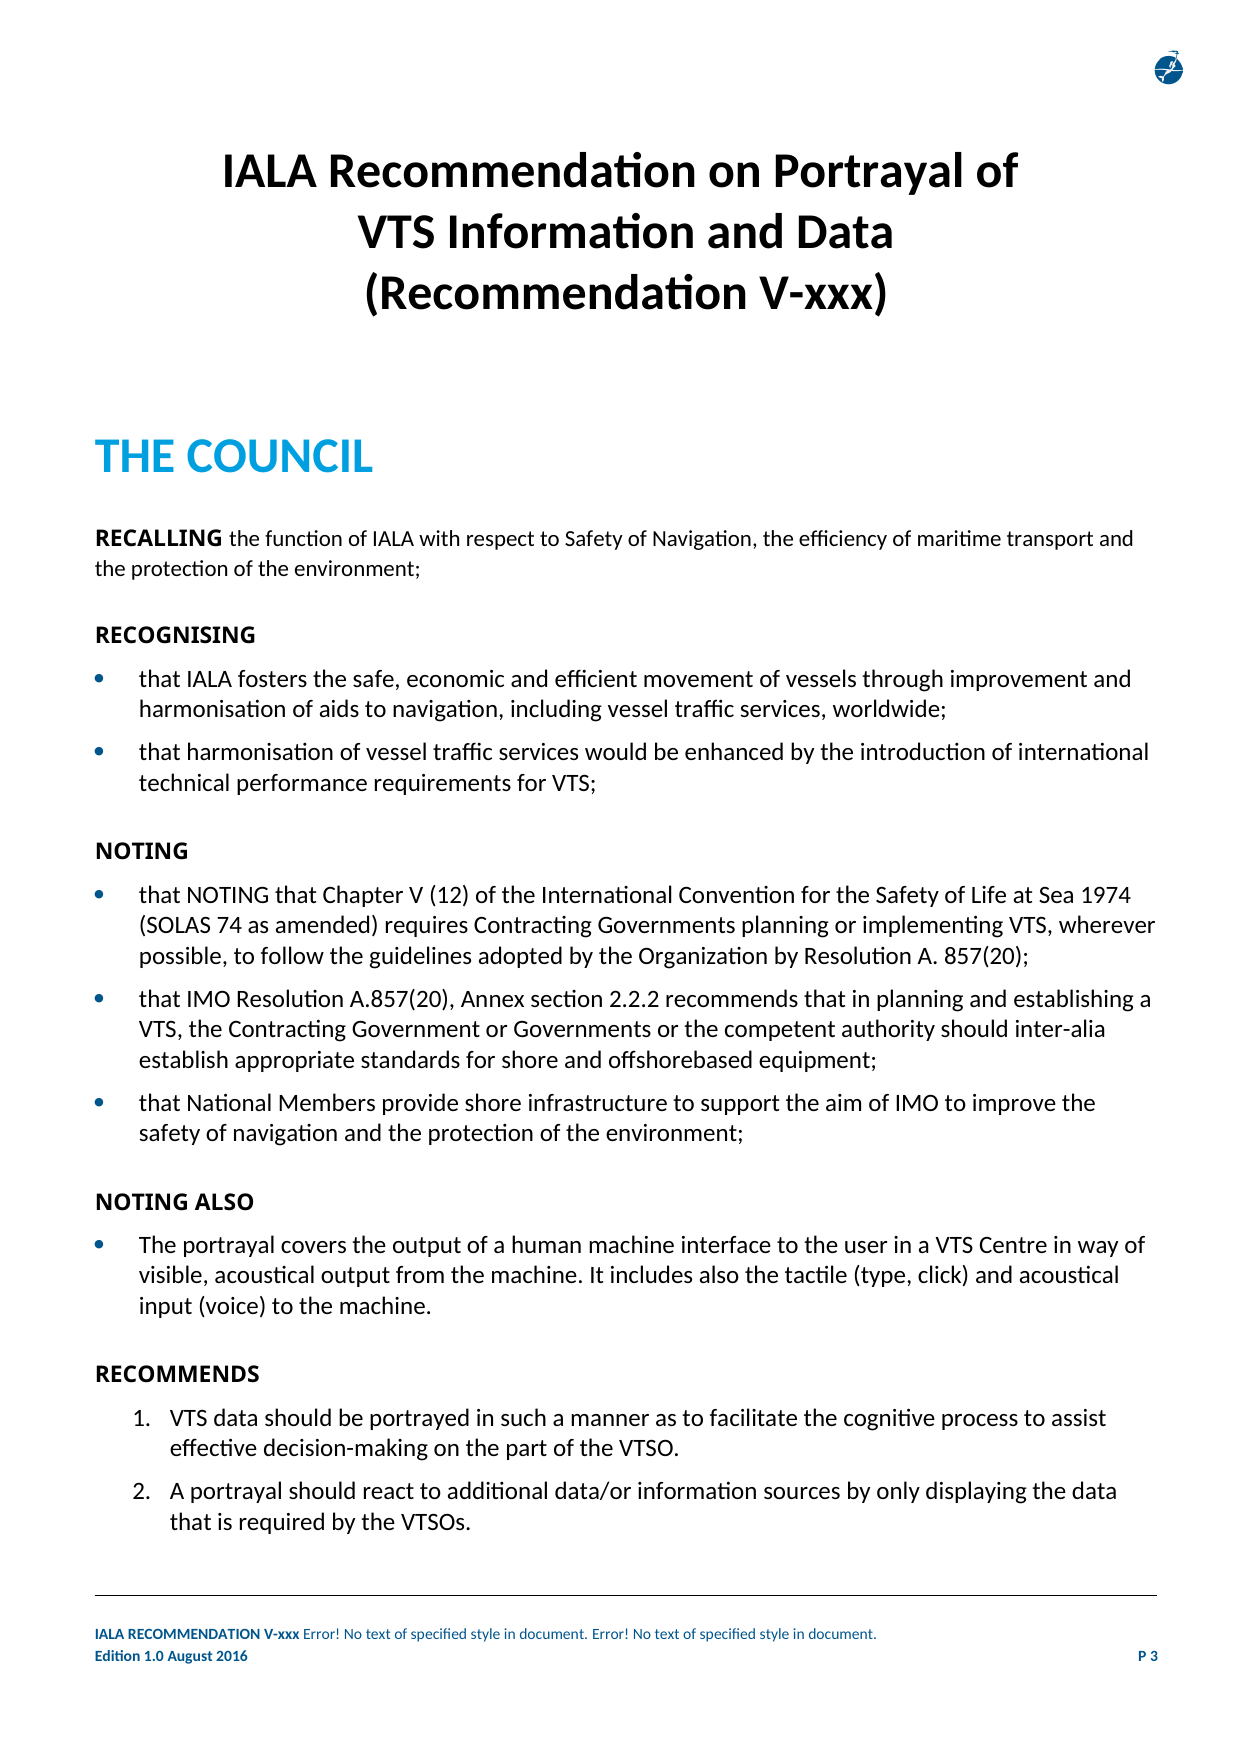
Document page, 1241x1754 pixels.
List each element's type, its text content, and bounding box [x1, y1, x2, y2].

list VTS data should be portrayed in such a manner as to facilitate the cognitive process to assist effective decision-making on the part of the VTSO. [132, 1402, 1157, 1463]
text that IALA fosters the safe, economic and efficient movement of vessels through improvement and harmonisation of aids to navigation, including vessel traffic services, worldwide; [94, 663, 1157, 724]
text that National Members provide shore infrastructure to support the aim of IMO to improve the safety of navigation and the protection of the environment; [94, 1087, 1157, 1148]
text THE COUNCIL [94, 424, 1157, 485]
text The portrayal covers the output of a human machine interface to the user in a VTS Centre in way of visible, acoustical output from the machine. It includes also the tactile (type, click) and acoustical input (voice) to the machine. [94, 1229, 1157, 1321]
list A portrayal should react to additional data/or information sources by only displaying the data that is required by the VTSOs. [132, 1476, 1157, 1537]
text IALA Recommendation on Portrayal of VTS Information and Data (Recommendation V-xxx) [94, 138, 1157, 322]
text NOTING [94, 835, 1157, 866]
text that NOTING that Chapter V (12) of the International Convention for the Safety of Life at Sea 1974 (SOLAS 74 as amended) requires Contracting Governments planning or implementing VTS, wherever possible, to follow the guidelines adopted by the Organization by Resolution A. 857(20); [94, 879, 1157, 970]
text RECOMMENDS [94, 1358, 1157, 1389]
text that harmonisation of vessel traffic services would be enhanced by the introduction of international technical performance requirements for VTS; [94, 736, 1157, 797]
text that IMO Resolution A.857(20), Annex section 2.2.2 recommends that in planning and establishing a VTS, the Contracting Government or Governments or the competent authority should inter-alia establish appropriate standards for shore and offshorebased equipment; [94, 983, 1157, 1074]
text RECALLING the function of IALA with respect to Safety of Navigation, the efficiency of maritime transport and the protection of the environment; [94, 522, 1157, 582]
picture [1123, 0, 1241, 119]
text NOTING ALSO [94, 1185, 1157, 1217]
text RECOGNISING [94, 619, 1157, 650]
